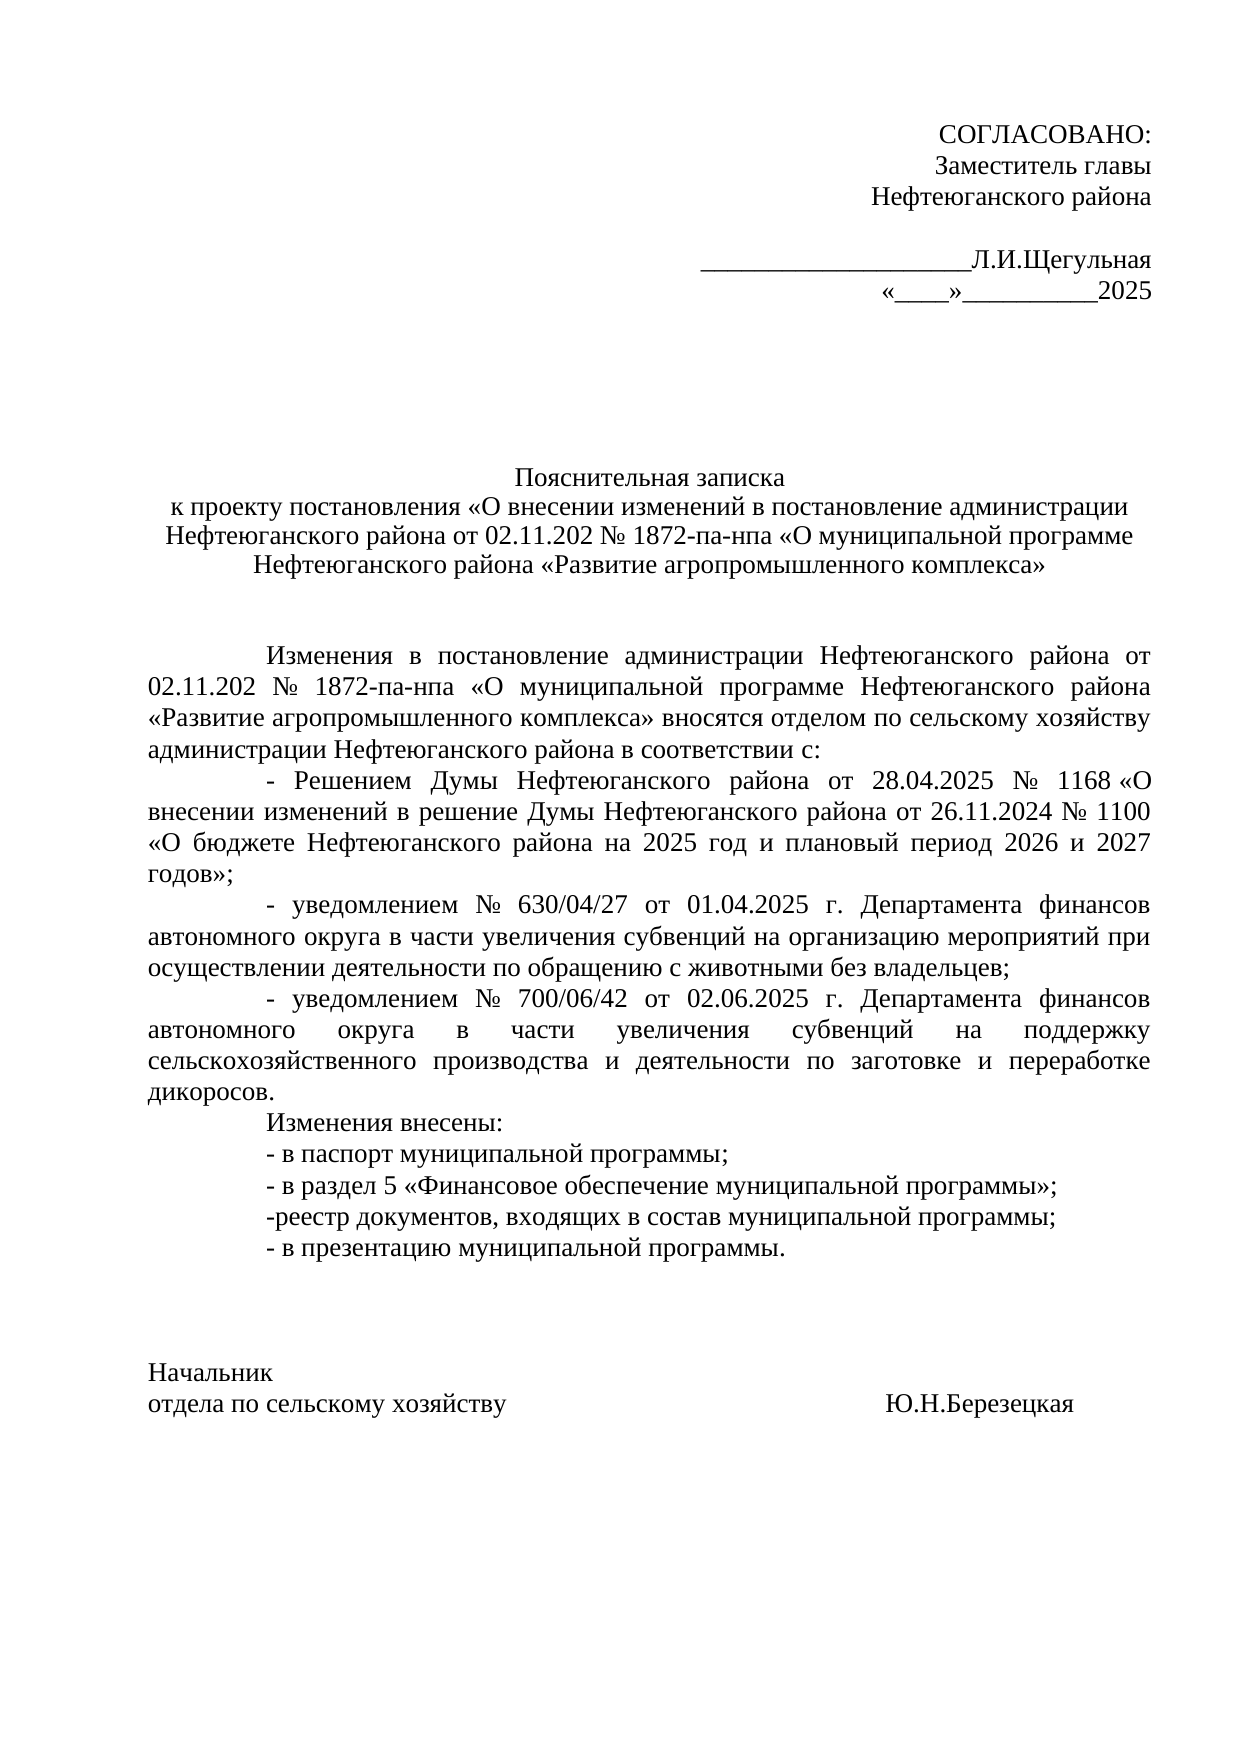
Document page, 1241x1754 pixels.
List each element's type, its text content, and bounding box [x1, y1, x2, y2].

text «____»__________2025 [148, 274, 1152, 305]
text - Решением Думы Нефтеюганского района от 28.04.2025 № 1168 «О внесении изменений в решение Думы Нефтеюганского района от 26.11.2024 № 1100 «О бюджете Нефтеюганского района на 2025 год и плановый период 2026 и 2027 годов»; [148, 764, 1152, 888]
text отдела по сельскому хозяйству Ю.Н.Березецкая [148, 1387, 1152, 1418]
text - в паспорт муниципальной программы; [148, 1138, 1152, 1169]
text -реестр документов, входящих в состав муниципальной программы; [148, 1200, 1152, 1231]
text к проекту постановления «О внесении изменений в постановление администрации Нефтеюганского района от 02.11.202 № 1872-па-нпа «О муниципальной программе Нефтеюганского района «Развитие агропромышленного комплекса» [148, 492, 1152, 579]
text Изменения в постановление администрации Нефтеюганского района от 02.11.202 № 1872-па-нпа «О муниципальной программе Нефтеюганского района «Развитие агропромышленного комплекса» вносятся отделом по сельскому хозяйству администрации Нефтеюганского района в соответствии c: [148, 639, 1152, 764]
text Пояснительная записка [148, 461, 1152, 492]
text - уведомлением № 700/06/42 от 02.06.2025 г. Департамента финансов автономного округа в части увеличения субвенций на поддержку сельскохозяйственного производства и деятельности по заготовке и переработке дикоросов. [148, 982, 1152, 1106]
text Начальник [148, 1356, 1152, 1387]
text СОГЛАСОВАНО: [148, 118, 1152, 149]
text - в раздел 5 «Финансовое обеспечение муниципальной программы»; [148, 1169, 1152, 1200]
text - в презентацию муниципальной программы. [148, 1231, 1152, 1262]
text Заместитель главы [148, 149, 1152, 180]
text Изменения внесены: [148, 1106, 1152, 1138]
text - уведомлением № 630/04/27 от 01.04.2025 г. Департамента финансов автономного округа в части увеличения субвенций на организацию мероприятий при осуществлении деятельности по обращению с животными без владельцев; [148, 888, 1152, 982]
text Нефтеюганского района [148, 180, 1152, 212]
text ____________________Л.И.Щегульная [148, 243, 1152, 274]
